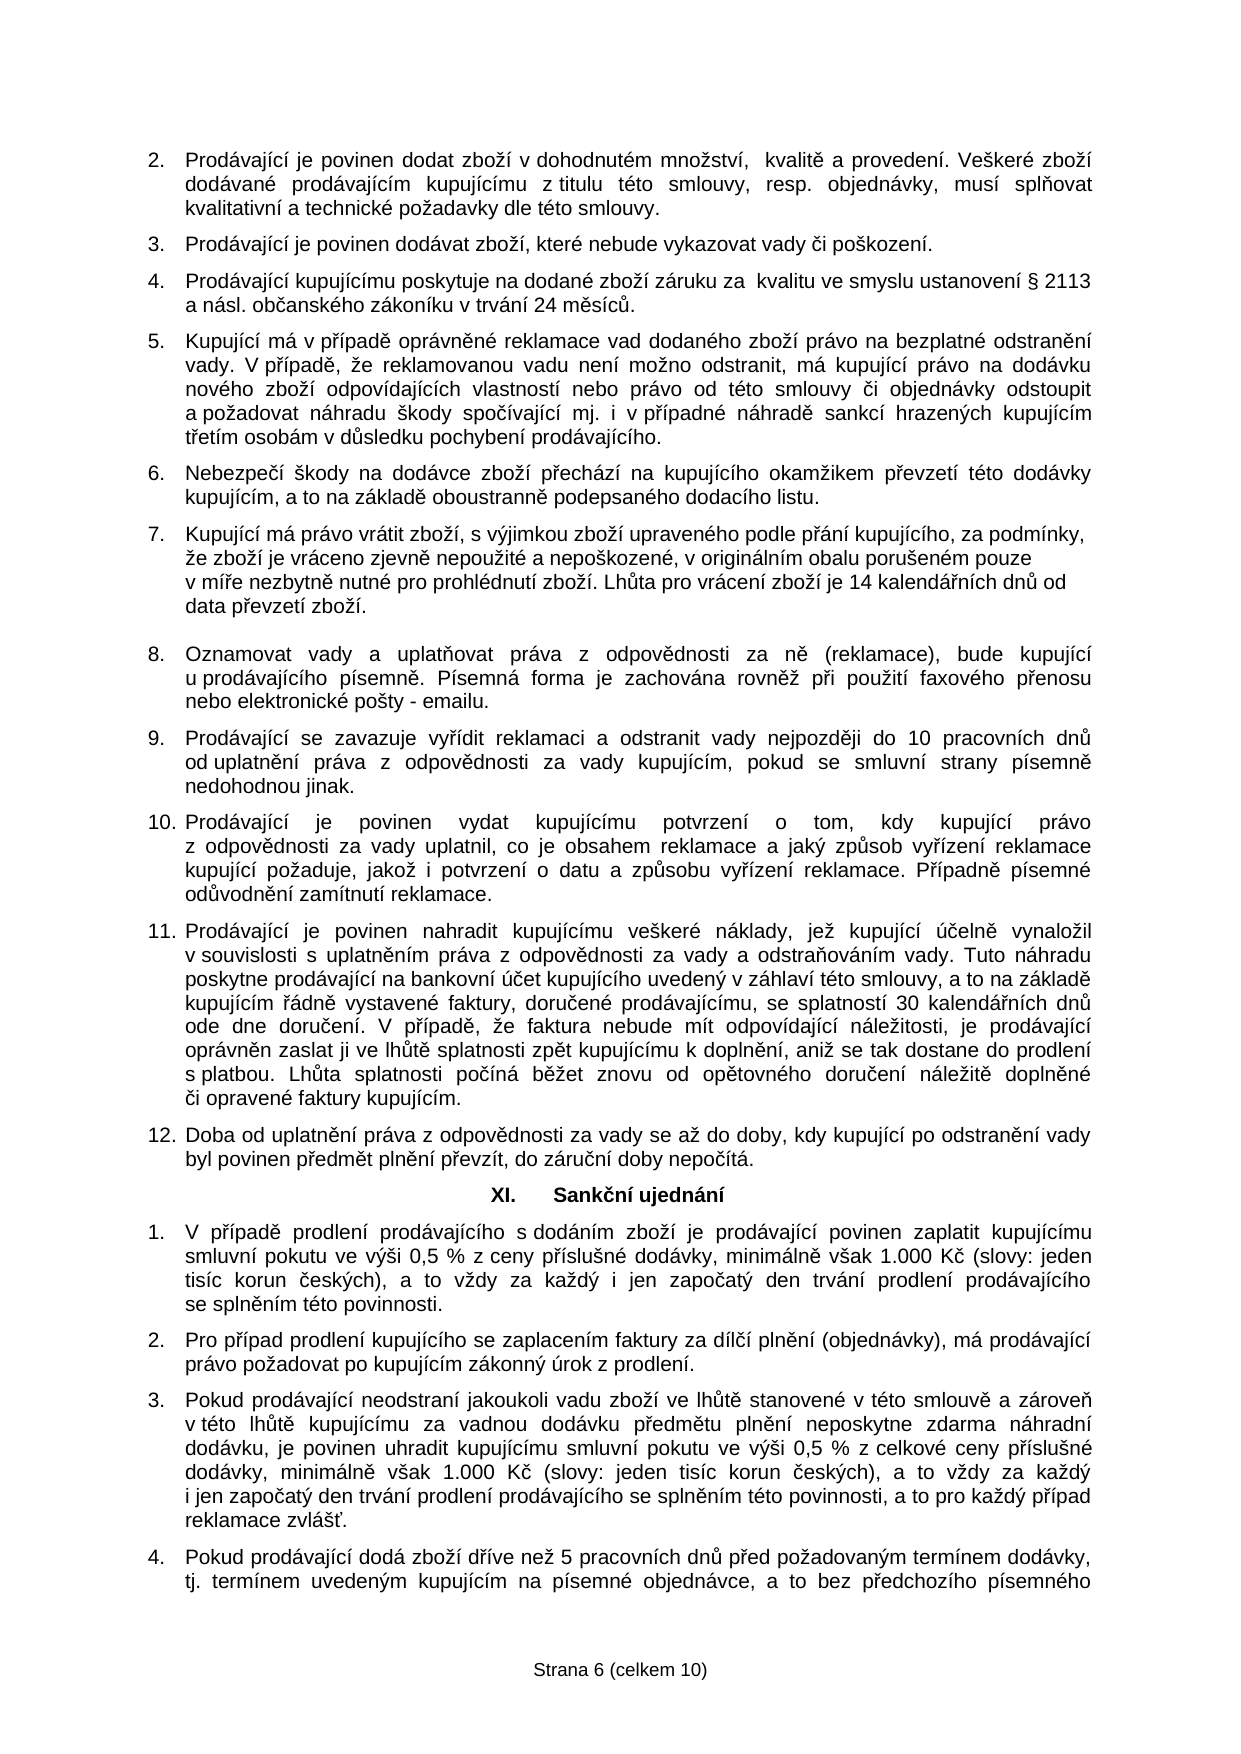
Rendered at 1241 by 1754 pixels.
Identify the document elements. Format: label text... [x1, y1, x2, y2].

list Kupující má v případě oprávněné reklamace vad dodaného zboží právo na bezplatné odstranění vady. V případě, že reklamovanou vadu není možno odstranit, má kupující právo na dodávku nového zboží odpovídajících vlastností nebo právo od této smlouvy či objednávky odstoupit a požadovat náhradu škody spočívající mj. i v případné náhradě sankcí hrazených kupujícím třetím osobám v důsledku pochybení prodávajícího. [148, 329, 1093, 449]
list Kupující má právo vrátit zboží, s výjimkou zboží upraveného podle přání kupujícího, za podmínky, že zboží je vráceno zjevně nepoužité a nepoškozené, v originálním obalu porušeném pouze v míře nezbytně nutné pro prohlédnutí zboží. Lhůta pro vrácení zboží je 14 kalendářních dnů od data převzetí zboží. [148, 522, 1093, 617]
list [148, 1544, 1093, 1592]
list Prodávající kupujícímu poskytuje na dodané zboží záruku za kvalitu ve smyslu ustanovení § 2113 a násl. občanského zákoníku v trvání 24 měsíců. [148, 268, 1093, 316]
list Prodávající je povinen nahradit kupujícímu veškeré náklady, jež kupující účelně vynaložil v souvislosti s uplatněním práva z odpovědnosti za vady a odstraňováním vady. Tuto náhradu poskytne prodávající na bankovní účet kupujícího uvedený v záhlaví této smlouvy, a to na základě kupujícím řádně vystavené faktury, doručené prodávajícímu, se splatností 30 kalendářních dnů ode dne doručení. V případě, že faktura nebude mít odpovídající náležitosti, je prodávající oprávněn zaslat ji ve lhůtě splatnosti zpět kupujícímu k doplnění, aniž se tak dostane do prodlení s platbou. Lhůta splatnosti počíná běžet znovu od opětovného doručení náležitě doplněné či opravené faktury kupujícím. [148, 918, 1093, 1110]
list Prodávající je povinen vydat kupujícímu potvrzení o tom, kdy kupující právo z odpovědnosti za vady uplatnil, co je obsahem reklamace a jaký způsob vyřízení reklamace kupující požaduje, jakož i potvrzení o datu a způsobu vyřízení reklamace. Případně písemné odůvodnění zamítnutí reklamace. [148, 810, 1093, 906]
subtitle Sankční ujednání [148, 1183, 1093, 1207]
list Prodávající je povinen dodat zboží v dohodnutém množství, kvalitě a provedení. Veškeré zboží dodávané prodávajícím kupujícímu z titulu této smlouvy, resp. objednávky, musí splňovat kvalitativní a technické požadavky dle této smlouvy. [148, 148, 1093, 219]
list Doba od uplatnění práva z odpovědnosti za vady se až do doby, kdy kupující po odstranění vady byl povinen předmět plnění převzít, do záruční doby nepočítá. [148, 1123, 1093, 1171]
list Prodávající je povinen dodávat zboží, které nebude vykazovat vady či poškození. [148, 232, 1093, 256]
list Pokud prodávající neodstraní jakoukoli vadu zboží ve lhůtě stanovené v této smlouvě a zároveň v této lhůtě kupujícímu za vadnou dodávku předmětu plnění neposkytne zdarma náhradní dodávku, je povinen uhradit kupujícímu smluvní pokutu ve výši 0,5 % z celkové ceny příslušné dodávky, minimálně však 1.000 Kč (slovy: jeden tisíc korun českých), a to vždy za každý i jen započatý den trvání prodlení prodávajícího se splněním této povinnosti, a to pro každý případ reklamace zvlášť. [148, 1388, 1093, 1532]
list Nebezpečí škody na dodávce zboží přechází na kupujícího okamžikem převzetí této dodávky kupujícím, a to na základě oboustranně podepsaného dodacího listu. [148, 461, 1093, 509]
list Prodávající se zavazuje vyřídit reklamaci a odstranit vady nejpozději do 10 pracovních dnů od uplatnění práva z odpovědnosti za vady kupujícím, pokud se smluvní strany písemně nedohodnou jinak. [148, 726, 1093, 798]
list Oznamovat vady a uplatňovat práva z odpovědnosti za ně (reklamace), bude kupující u prodávajícího písemně. Písemná forma je zachována rovněž při použití faxového přenosu nebo elektronické pošty - emailu. [148, 641, 1093, 713]
list V případě prodlení prodávajícího s dodáním zboží je prodávající povinen zaplatit kupujícímu smluvní pokutu ve výši 0,5 % z ceny příslušné dodávky, minimálně však 1.000 Kč (slovy: jeden tisíc korun českých), a to vždy za každý i jen započatý den trvání prodlení prodávajícího se splněním této povinnosti. [148, 1219, 1093, 1315]
list Pro případ prodlení kupujícího se zaplacením faktury za dílčí plnění (objednávky), má prodávající právo požadovat po kupujícím zákonný úrok z prodlení. [148, 1328, 1093, 1376]
